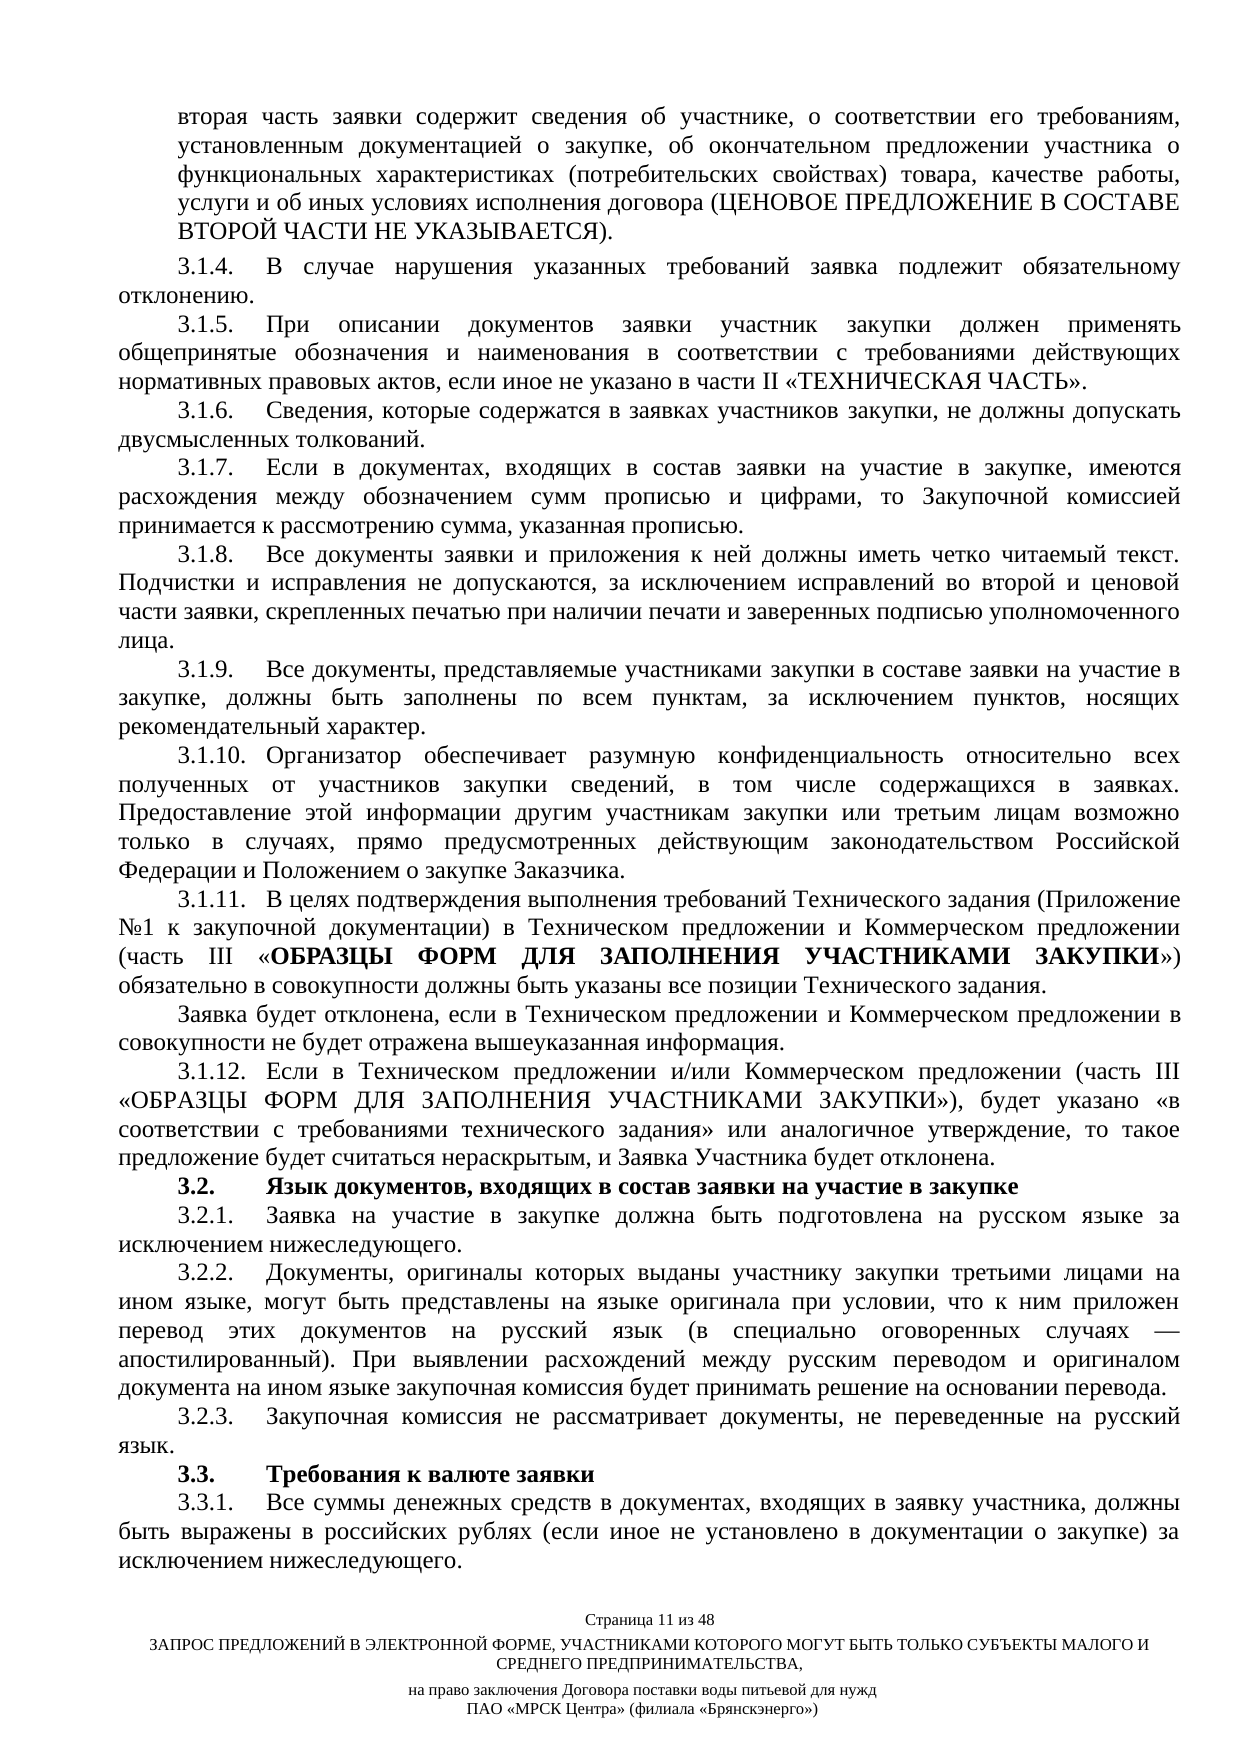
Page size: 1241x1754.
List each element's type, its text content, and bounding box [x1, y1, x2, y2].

subtitle При описании документов заявки участник закупки должен применять общепринятые обозначения и наименования в соответствии с требованиями действующих нормативных правовых актов, если иное не указано в части II «ТЕХНИЧЕСКАЯ ЧАСТЬ». [118, 309, 1181, 395]
subtitle Закупочная комиссия не рассматривает документы, не переведенные на русский язык. [118, 1401, 1181, 1459]
subtitle Язык документов, входящих в состав заявки на участие в закупке [118, 1171, 1181, 1200]
subtitle Все документы заявки и приложения к ней должны иметь четко читаемый текст. Подчистки и исправления не допускаются, за исключением исправлений во второй и ценовой части заявки, скрепленных печатью при наличии печати и заверенных подписью уполномоченного лица. [118, 539, 1181, 654]
subtitle Все документы, представляемые участниками закупки в составе заявки на участие в закупке, должны быть заполнены по всем пунктам, за исключением пунктов, носящих рекомендательный характер. [118, 654, 1181, 740]
subtitle Если в документах, входящих в состав заявки на участие в закупке, имеются расхождения между обозначением сумм прописью и цифрами, то Закупочной комиссией принимается к рассмотрению сумма, указанная прописью. [118, 452, 1181, 539]
subtitle Документы, оригиналы которых выданы участнику закупки третьими лицами на ином языке, могут быть представлены на языке оригинала при условии, что к ним приложен перевод этих документов на русский язык (в специально оговоренных случаях — апостилированный). При выявлении расхождений между русским переводом и оригиналом документа на ином языке закупочная комиссия будет принимать решение на основании перевода. [118, 1257, 1181, 1401]
subtitle Заявка на участие в закупке должна быть подготовлена на русском языке за исключением нижеследующего. [118, 1200, 1181, 1257]
subtitle В случае нарушения указанных требований заявка подлежит обязательному отклонению. [118, 251, 1181, 309]
subtitle В целях подтверждения выполнения требований Технического задания (Приложение №1 к закупочной документации) в Техническом предложении и Коммерческом предложении (часть III «ОБРАЗЦЫ ФОРМ ДЛЯ ЗАПОЛНЕНИЯ УЧАСТНИКАМИ ЗАКУПКИ») обязательно в совокупности должны быть указаны все позиции Технического задания. [118, 884, 1181, 999]
subtitle Требования к валюте заявки [118, 1459, 1181, 1487]
subtitle Сведения, которые содержатся в заявках участников закупки, не должны допускать двусмысленных толкований. [118, 395, 1181, 452]
text вторая часть заявки содержит сведения об участнике, о соответствии его требованиям, установленным документацией о закупке, об окончательном предложении участника о функциональных характеристиках (потребительских свойствах) товара, качестве работы, услуги и об иных условиях исполнения договора (ЦЕНОВОЕ ПРЕДЛОЖЕНИЕ В СОСТАВЕ ВТОРОЙ ЧАСТИ НЕ УКАЗЫВАЕТСЯ). [177, 101, 1181, 245]
subtitle Если в Техническом предложении и/или Коммерческом предложении (часть III «ОБРАЗЦЫ ФОРМ ДЛЯ ЗАПОЛНЕНИЯ УЧАСТНИКАМИ ЗАКУПКИ»), будет указано «в соответствии с требованиями технического задания» или аналогичное утверждение, то такое предложение будет считаться нераскрытым, и Заявка Участника будет отклонена. [118, 1056, 1181, 1171]
subtitle Все суммы денежных средств в документах, входящих в заявку участника, должны быть выражены в российских рублях (если иное не установлено в документации о закупке) за исключением нижеследующего. [118, 1487, 1181, 1574]
subtitle Организатор обеспечивает разумную конфиденциальность относительно всех полученных от участников закупки сведений, в том числе содержащихся в заявках. Предоставление этой информации другим участникам закупки или третьим лицам возможно только в случаях, прямо предусмотренных действующим законодательством Российской Федерации и Положением о закупке Заказчика. [118, 740, 1181, 884]
subtitle Заявка будет отклонена, если в Техническом предложении и Коммерческом предложении в совокупности не будет отражена вышеуказанная информация. [118, 999, 1181, 1056]
